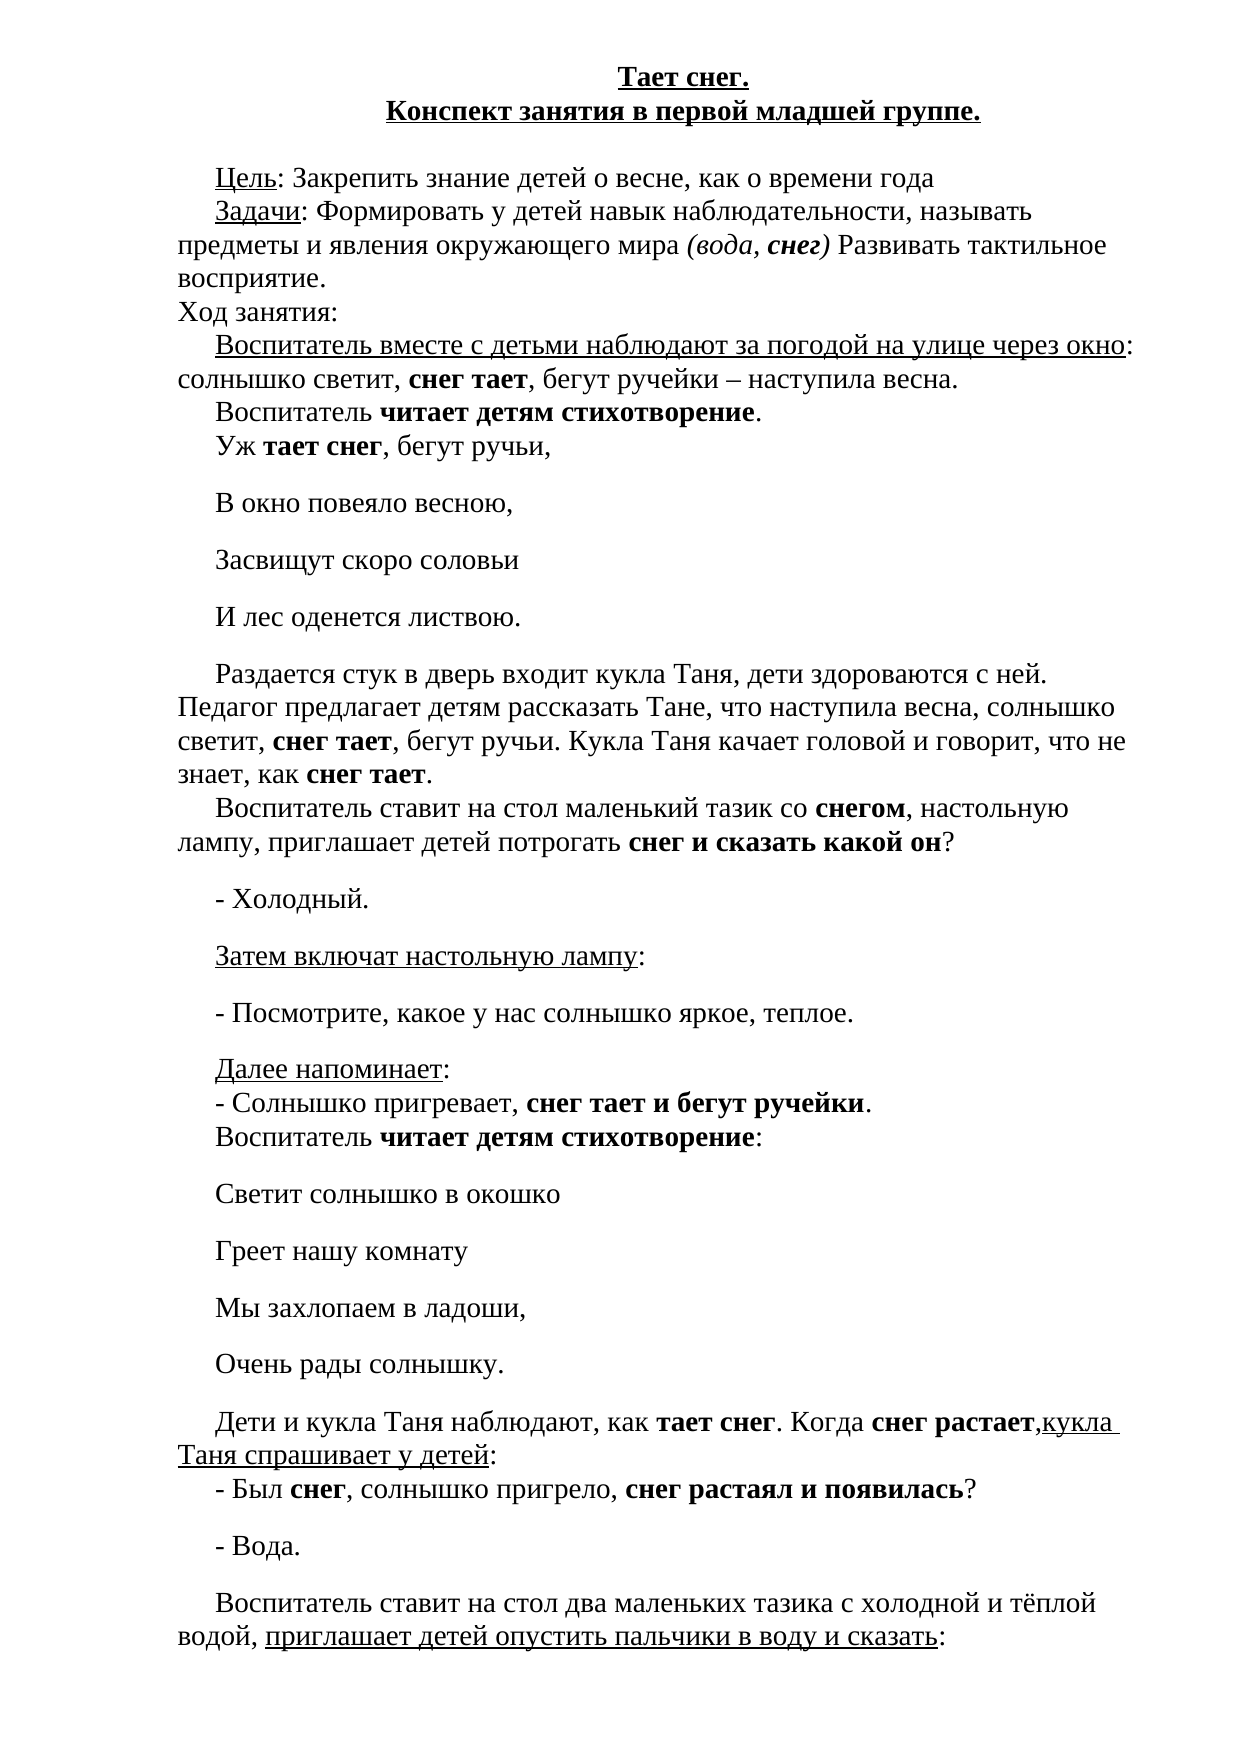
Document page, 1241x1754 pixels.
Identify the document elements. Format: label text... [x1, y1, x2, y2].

text - Посмотрите, какое у нас солнышко яркое, теплое. [177, 995, 1152, 1028]
text В окно повеяло весною, [177, 485, 1152, 519]
text Воспитатель читает детям стихотворение: [177, 1119, 1152, 1152]
text Затем включат настольную лампу: [177, 938, 1152, 971]
text Очень рады солнышку. [177, 1347, 1152, 1380]
text Засвищут скоро соловьи [177, 542, 1152, 576]
text И лес оденется листвою. [177, 599, 1152, 633]
text Мы захлопаем в ладоши, [177, 1290, 1152, 1323]
text Светит солнышко в окошко [177, 1176, 1152, 1209]
text Уж тает снег, бегут ручьи, [177, 428, 1152, 462]
text Тает снег. [177, 59, 1152, 93]
text Конспект занятия в первой младшей группе. [177, 93, 1152, 126]
text Воспитатель вместе с детьми наблюдают за погодой на улице через окно: солнышко светит, снег тает, бегут ручейки – наступила весна. [177, 327, 1152, 394]
text - Солнышко пригревает, снег тает и бегут ручейки. [177, 1085, 1152, 1119]
text Дети и кукла Таня наблюдают, как тает снег. Когда снег растает,кукла Таня спрашивает у детей: [177, 1404, 1152, 1471]
text Воспитатель ставит на стол маленький тазик со снегом, настольную лампу, приглашает детей потрогать снег и сказать какой он? [177, 790, 1152, 857]
text - Холодный. [177, 881, 1152, 914]
text Раздается стук в дверь входит кукла Таня, дети здороваются с ней. Педагог предлагает детям рассказать Тане, что наступила весна, солнышко светит, снег тает, бегут ручьи. Кукла Таня качает головой и говорит, что не знает, как снег тает. [177, 656, 1152, 790]
text - Был снег, солнышко пригрело, снег растаял и появилась? [177, 1471, 1152, 1504]
text - Вода. [177, 1528, 1152, 1561]
text Ход занятия: [177, 294, 1152, 327]
text Греет нашу комнату [177, 1233, 1152, 1266]
text Воспитатель читает детям стихотворение. [177, 394, 1152, 428]
text Воспитатель ставит на стол два маленьких тазика с холодной и тёплой водой, приглашает детей опустить пальчики в воду и сказать: [177, 1585, 1152, 1652]
text Задачи: Формировать у детей навык наблюдательности, называть предметы и явления окружающего мира (вода, снег) Развивать тактильное восприятие. [177, 193, 1152, 294]
text Цель: Закрепить знание детей о весне, как о времени года [177, 160, 1152, 193]
text Далее напоминает: [177, 1052, 1152, 1085]
